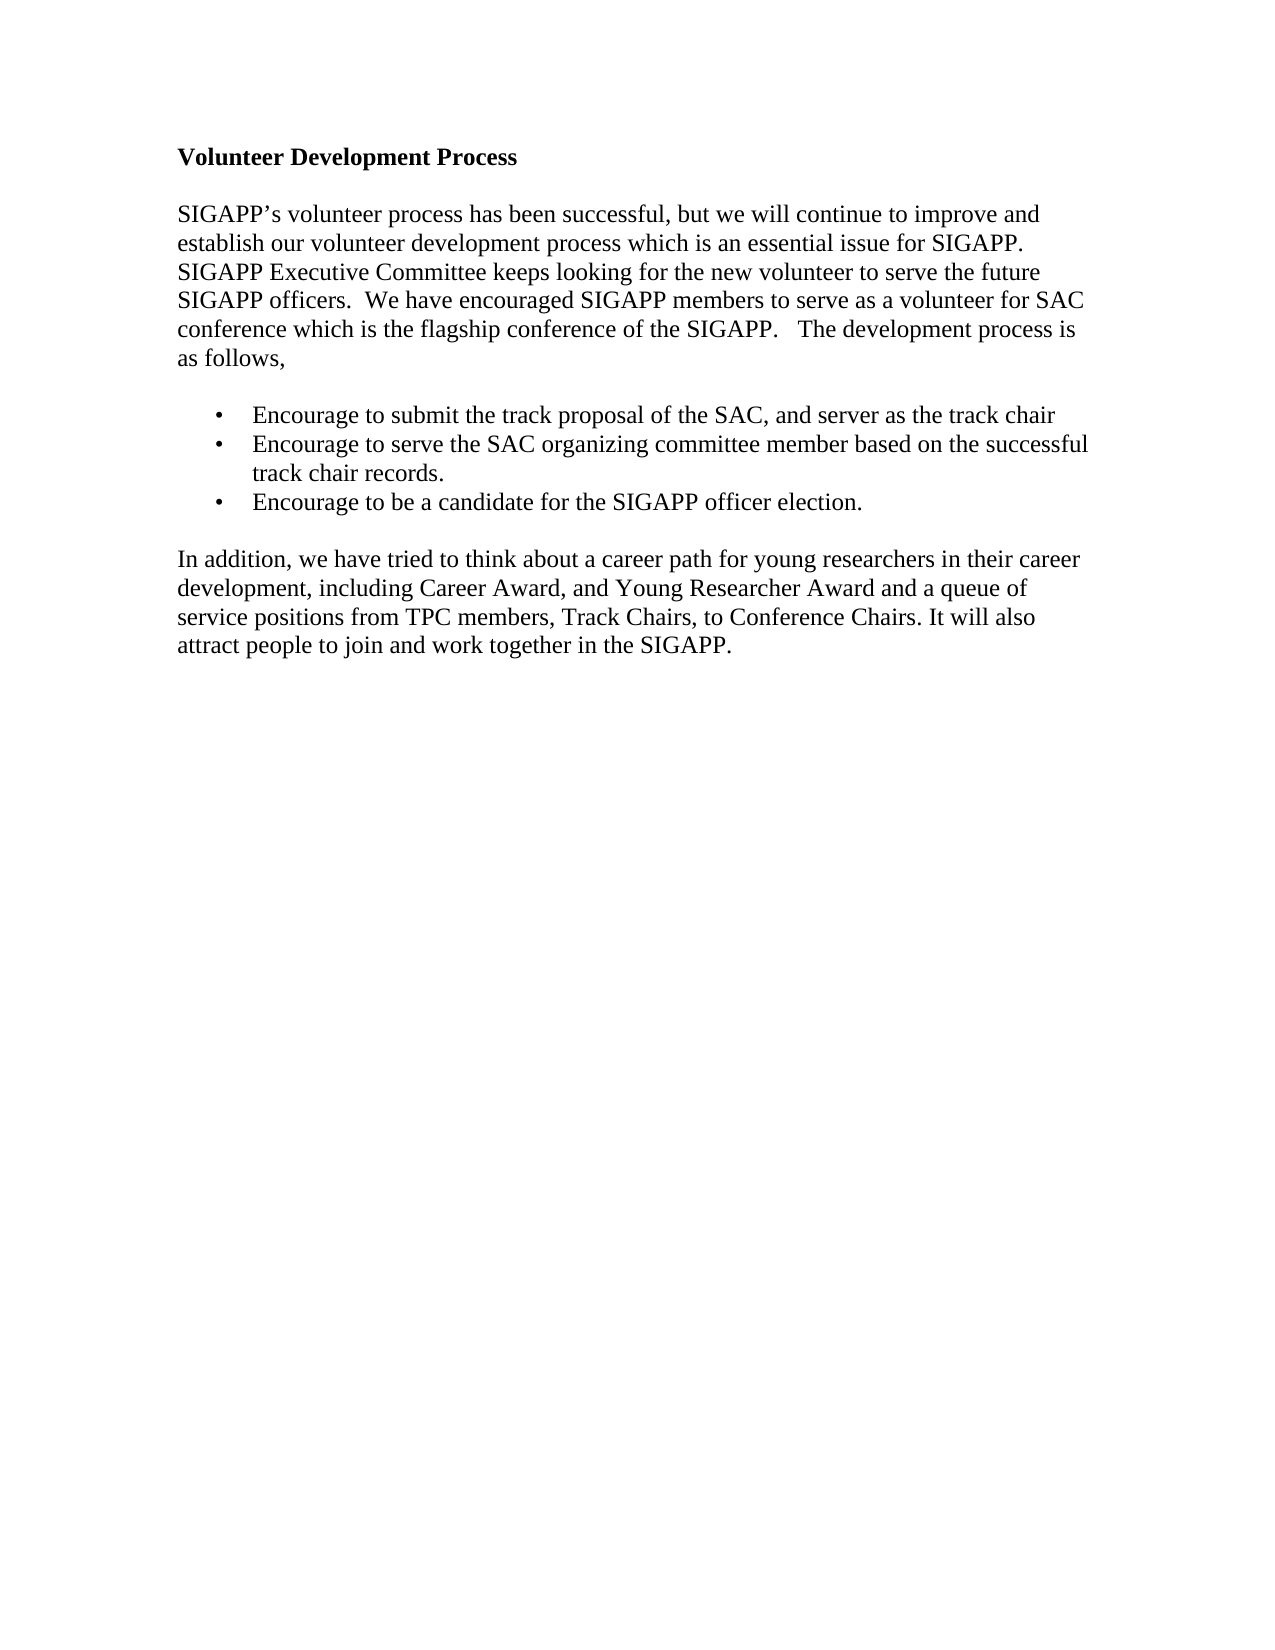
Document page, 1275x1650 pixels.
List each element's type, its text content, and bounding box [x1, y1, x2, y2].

list Encourage to submit the track proposal of the SAC, and server as the track chair [214, 400, 1100, 429]
text In addition, we have tried to think about a career path for young researchers in their career development, including Career Award, and Young Researcher Award and a queue of service positions from TPC members, Track Chairs, to Conference Chairs. It will also attract people to join and work together in the SIGAPP. [177, 544, 1100, 659]
list Encourage to serve the SAC organizing committee member based on the successful track chair records. [214, 429, 1100, 487]
text Volunteer Development Process [177, 142, 1100, 170]
text SIGAPP’s volunteer process has been successful, but we will continue to improve and establish our volunteer development process which is an essential issue for SIGAPP. [177, 199, 1100, 257]
list Encourage to be a candidate for the SIGAPP officer election. [214, 487, 1100, 515]
text SIGAPP Executive Committee keeps looking for the new volunteer to serve the future SIGAPP officers. We have encouraged SIGAPP members to serve as a volunteer for SAC conference which is the flagship conference of the SIGAPP. The development process is as follows, [177, 257, 1100, 372]
